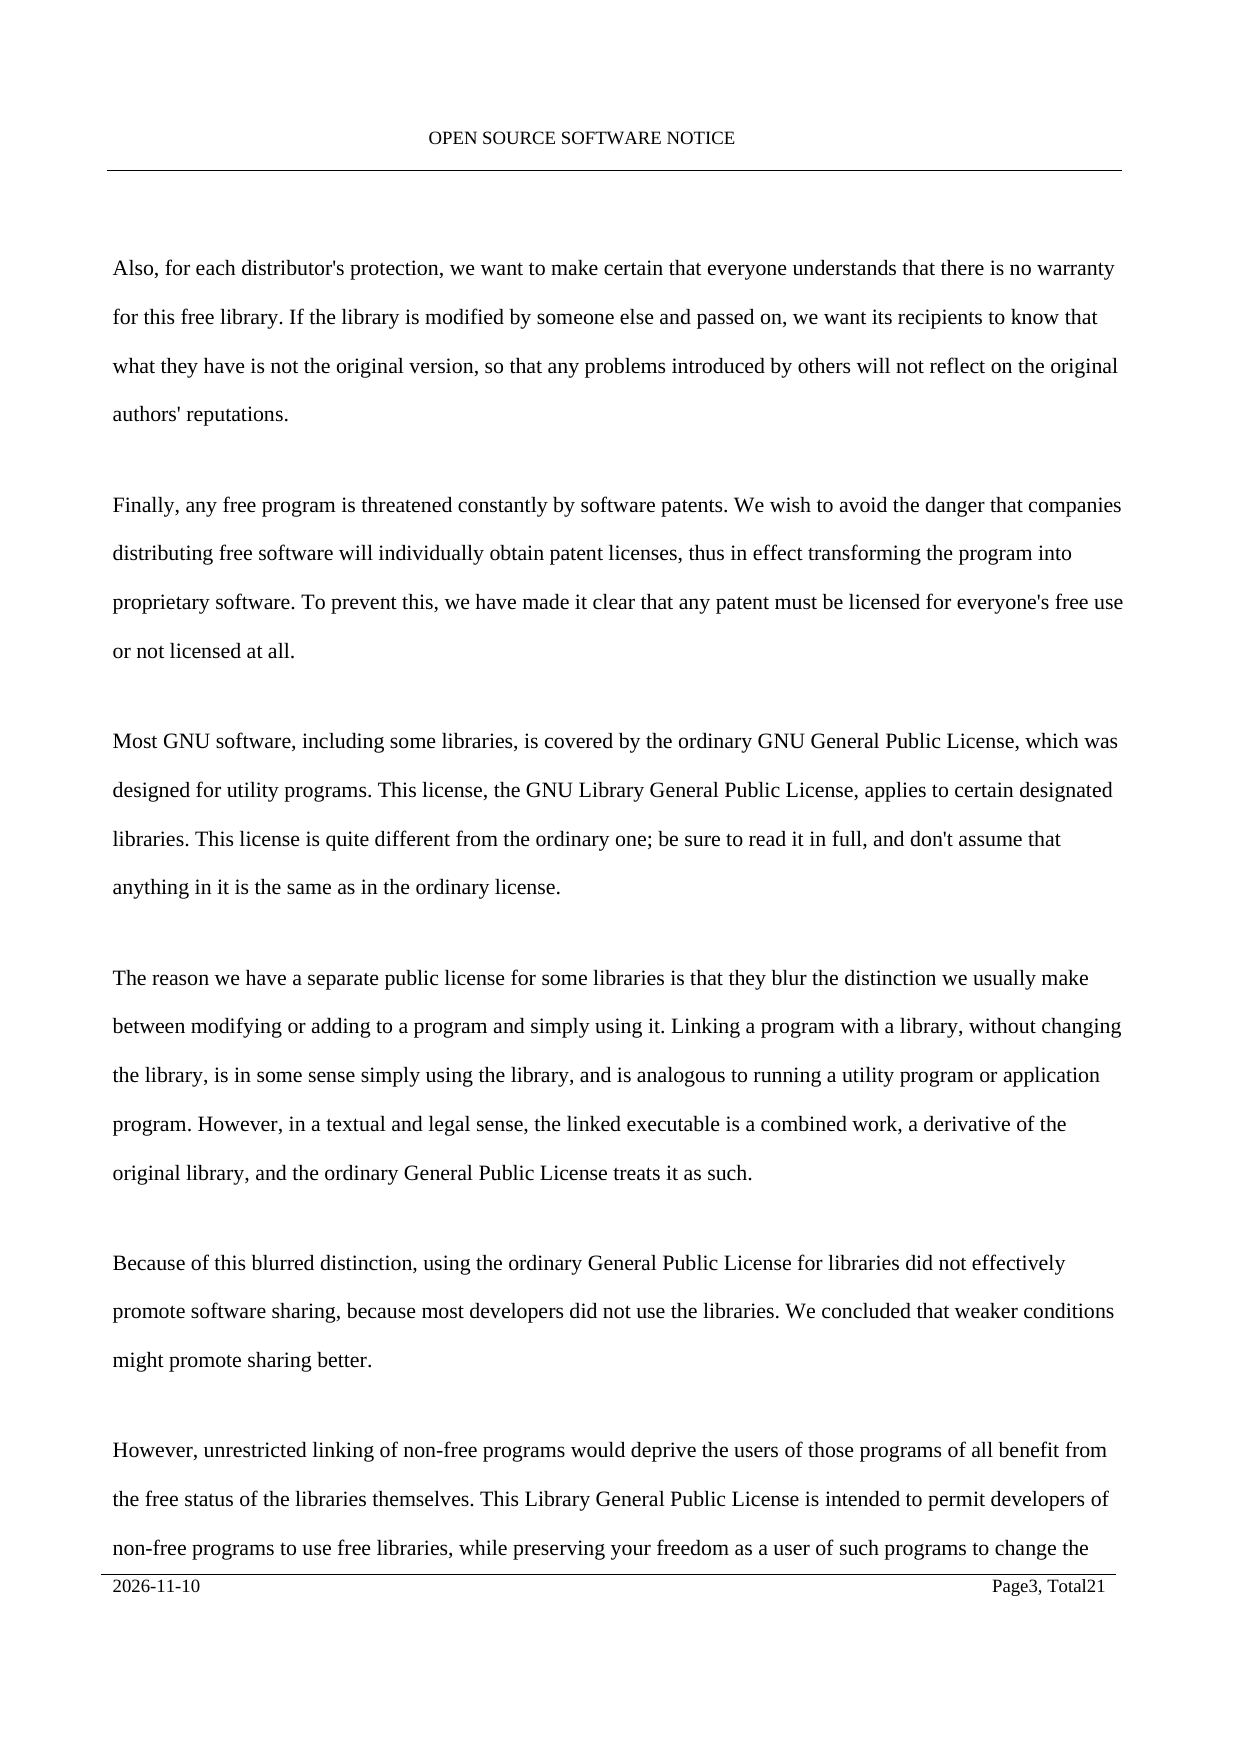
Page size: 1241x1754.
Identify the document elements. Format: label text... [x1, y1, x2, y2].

text Because of this blurred distinction, using the ordinary General Public License for libraries did not effectively promote software sharing, because most developers did not use the libraries. We concluded that weaker conditions might promote sharing better. [112, 1246, 1128, 1376]
text Most GNU software, including some libraries, is covered by the ordinary GNU General Public License, which was designed for utility programs. This license, the GNU Library General Public License, applies to certain designated libraries. This license is quite different from the ordinary one; be sure to read it in full, and don't assume that anything in it is the same as in the ordinary license. [112, 724, 1128, 903]
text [112, 1434, 1128, 1564]
text The reason we have a separate public license for some libraries is that they blur the distinction we usually make between modifying or adding to a program and simply using it. Linking a program with a library, without changing the library, is in some sense simply using the library, and is analogous to running a utility program or application program. However, in a textual and legal sense, the linked executable is a combined work, a derivative of the original library, and the ordinary General Public License treats it as such. [112, 961, 1128, 1188]
text Also, for each distributor's protection, we want to make certain that everyone understands that there is no warranty for this free library. If the library is modified by someone else and passed on, we want its recipients to know that what they have is not the original version, so that any problems introduced by others will not reflect on the original authors' reputations. [112, 251, 1128, 430]
text Finally, any free program is threatened constantly by software patents. We wish to avoid the danger that companies distributing free software will individually obtain patent licenses, thus in effect transforming the program into proprietary software. To prevent this, we have made it clear that any patent must be licensed for everyone's free use or not licensed at all. [112, 488, 1128, 667]
